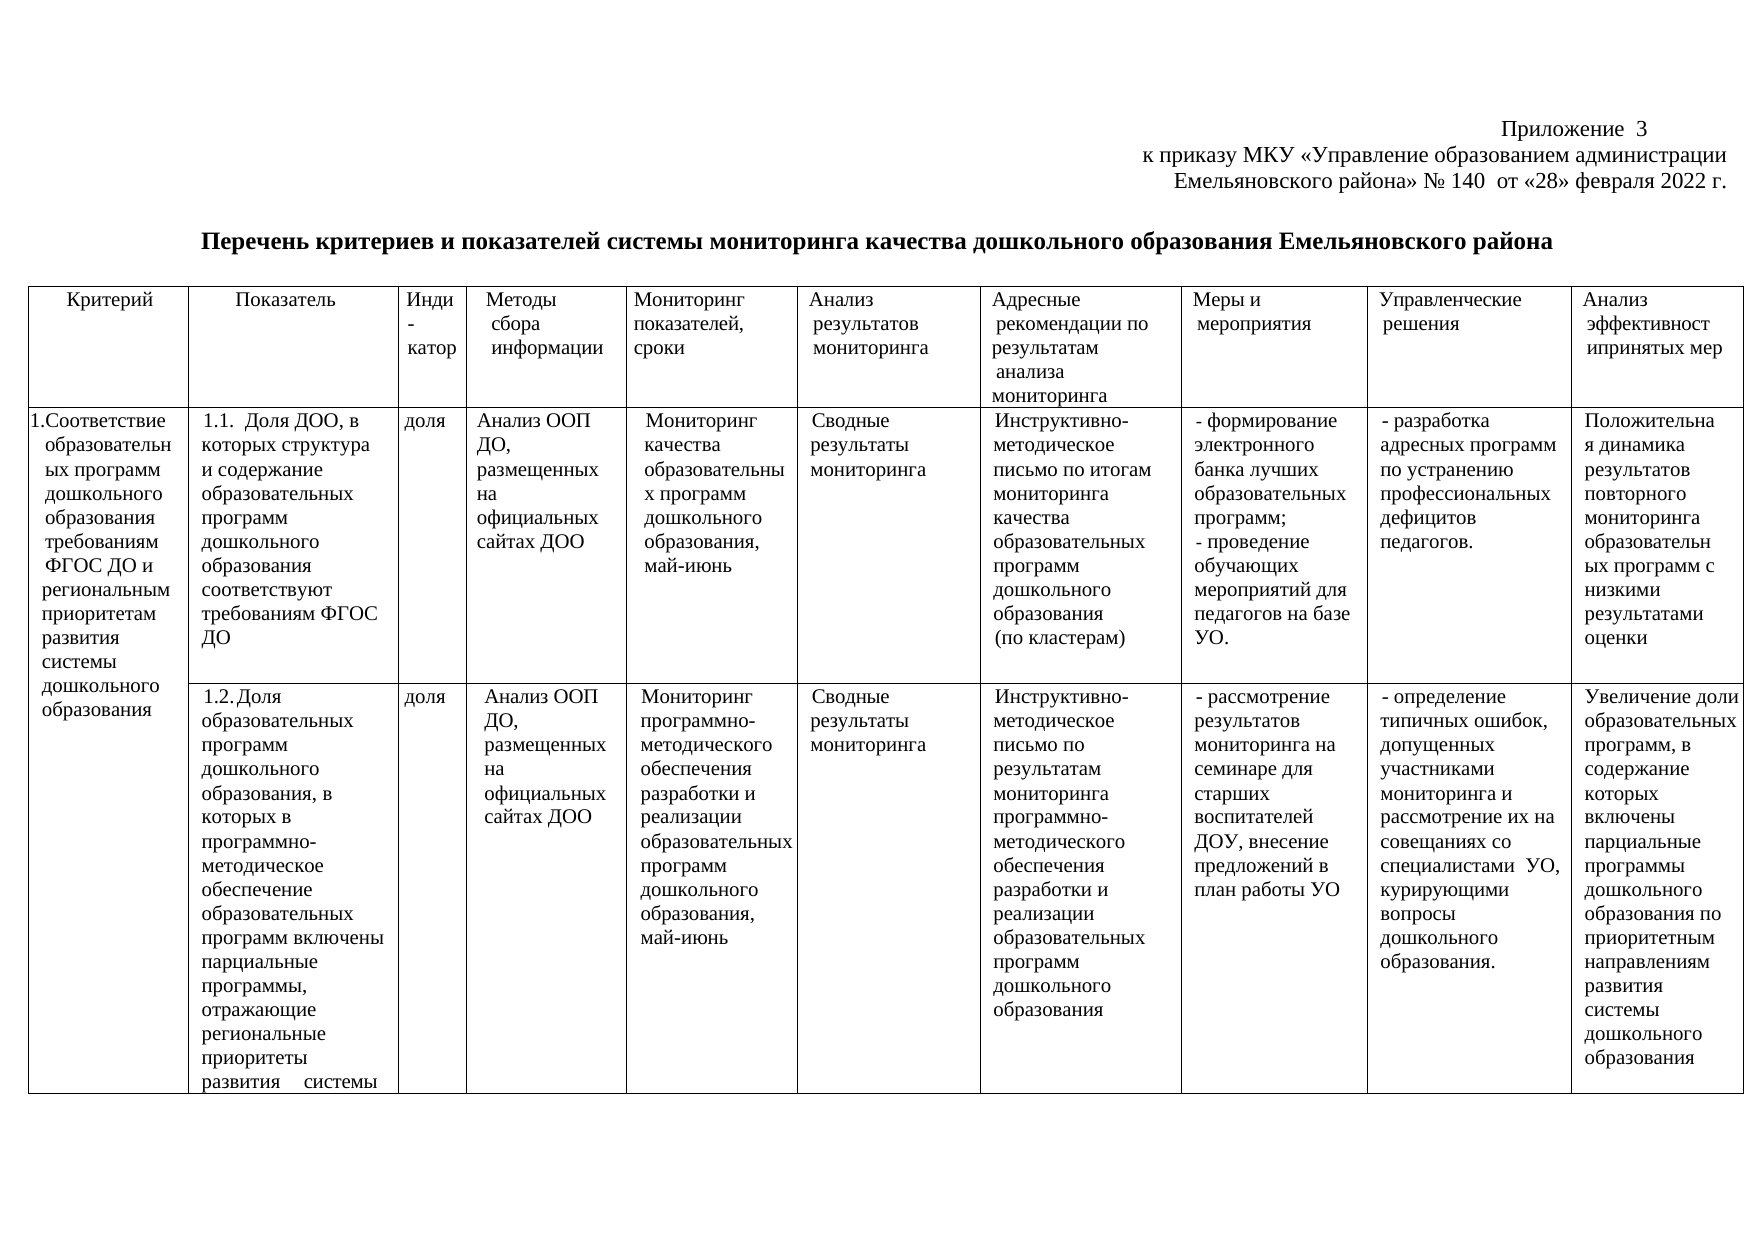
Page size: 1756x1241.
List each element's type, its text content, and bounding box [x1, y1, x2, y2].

table_header Инди-катор [399, 287, 466, 407]
subtitle Перечень критериев и показателей системы мониторинга качества дошкольного образования Емельяновского района [107, 226, 1647, 255]
table_header Критерий [29, 287, 188, 407]
table_cell - разработка адресных программ по устранению профессиональных дефицитов педагогов. [1368, 408, 1571, 683]
table_cell 1.2. Доля образовательных программ дошкольного образования, в которых в программно-методическое обеспечение образовательных программ включены парциальные программы, отражающие региональные приоритеты развития системы [189, 684, 398, 1093]
table_cell - рассмотрение результатов мониторинга на семинаре для старших воспитателей ДОУ, внесение предложений в план работы УО [1182, 684, 1367, 1093]
table_cell Сводные результаты мониторинга [798, 684, 980, 1093]
table_cell Мониторинг качества образовательных программ дошкольного образования, май-июнь [627, 408, 797, 683]
table_cell доля [399, 408, 466, 683]
table_header Показатель [189, 287, 398, 407]
table_cell Инструктивно-методическое письмо по результатам мониторинга программно-методического обеспечения разработки и реализации образовательных программ дошкольного образования [981, 684, 1181, 1093]
text Приложение 3 [900, 114, 1647, 141]
table_cell 1.Соответствие образовательных программ дошкольного образования требованиям ФГОС ДО и региональным приоритетам развития системы дошкольного образования [29, 408, 188, 1093]
table_cell Анализ ООП ДО, размещенных на официальных сайтах ДОО [467, 408, 626, 683]
table_header Анализ результатов мониторинга [798, 287, 980, 407]
table_header Адресные рекомендации по результатам анализа мониторинга [981, 287, 1181, 407]
table_header Методы сбора информации [467, 287, 626, 407]
table_cell доля [399, 684, 466, 1093]
table_cell - определение типичных ошибок, допущенных участниками мониторинга и рассмотрение их на совещаниях со специалистами УО, курирующими вопросы дошкольного образования. [1368, 684, 1571, 1093]
table_header Управленческие решения [1368, 287, 1571, 407]
table_cell Положительная динамика результатов повторного мониторинга образовательных программ с низкими результатами оценки [1572, 408, 1743, 683]
table_cell Сводные результаты мониторинга [798, 408, 980, 683]
table_cell Анализ ООП ДО, размещенных на официальных сайтах ДОО [467, 684, 626, 1093]
table_cell Мониторинг программно-методического обеспечения разработки и реализации образовательных программ дошкольного образования, май-июнь [627, 684, 797, 1093]
table_header Меры и мероприятия [1182, 287, 1367, 407]
table_cell формирование электронного банка лучших образовательных программ; проведение обучающих мероприятий для педагогов на базе УО. [1182, 408, 1367, 683]
table_header Мониторинг показателей, сроки [627, 287, 797, 407]
table_cell Инструктивно-методическое письмо по итогам мониторинга качества образовательных программ дошкольного образования (по кластерам) [981, 408, 1181, 683]
table_cell 1.1. Доля ДОО, в которых структура и содержание образовательных программ дошкольного образования соответствуют требованиям ФГОС ДО [189, 408, 398, 683]
table_header Анализ эффективностипринятых мер [1572, 287, 1743, 407]
text к приказу МКУ «Управление образованием администрации Емельяновского района» № 140 от «28» февраля 2022 г. [1019, 141, 1727, 194]
table_cell Увеличение доли образовательных программ, в содержание которых включены парциальные программы дошкольного образования по приоритетным направлениям развития системы дошкольного образования [1572, 684, 1743, 1093]
